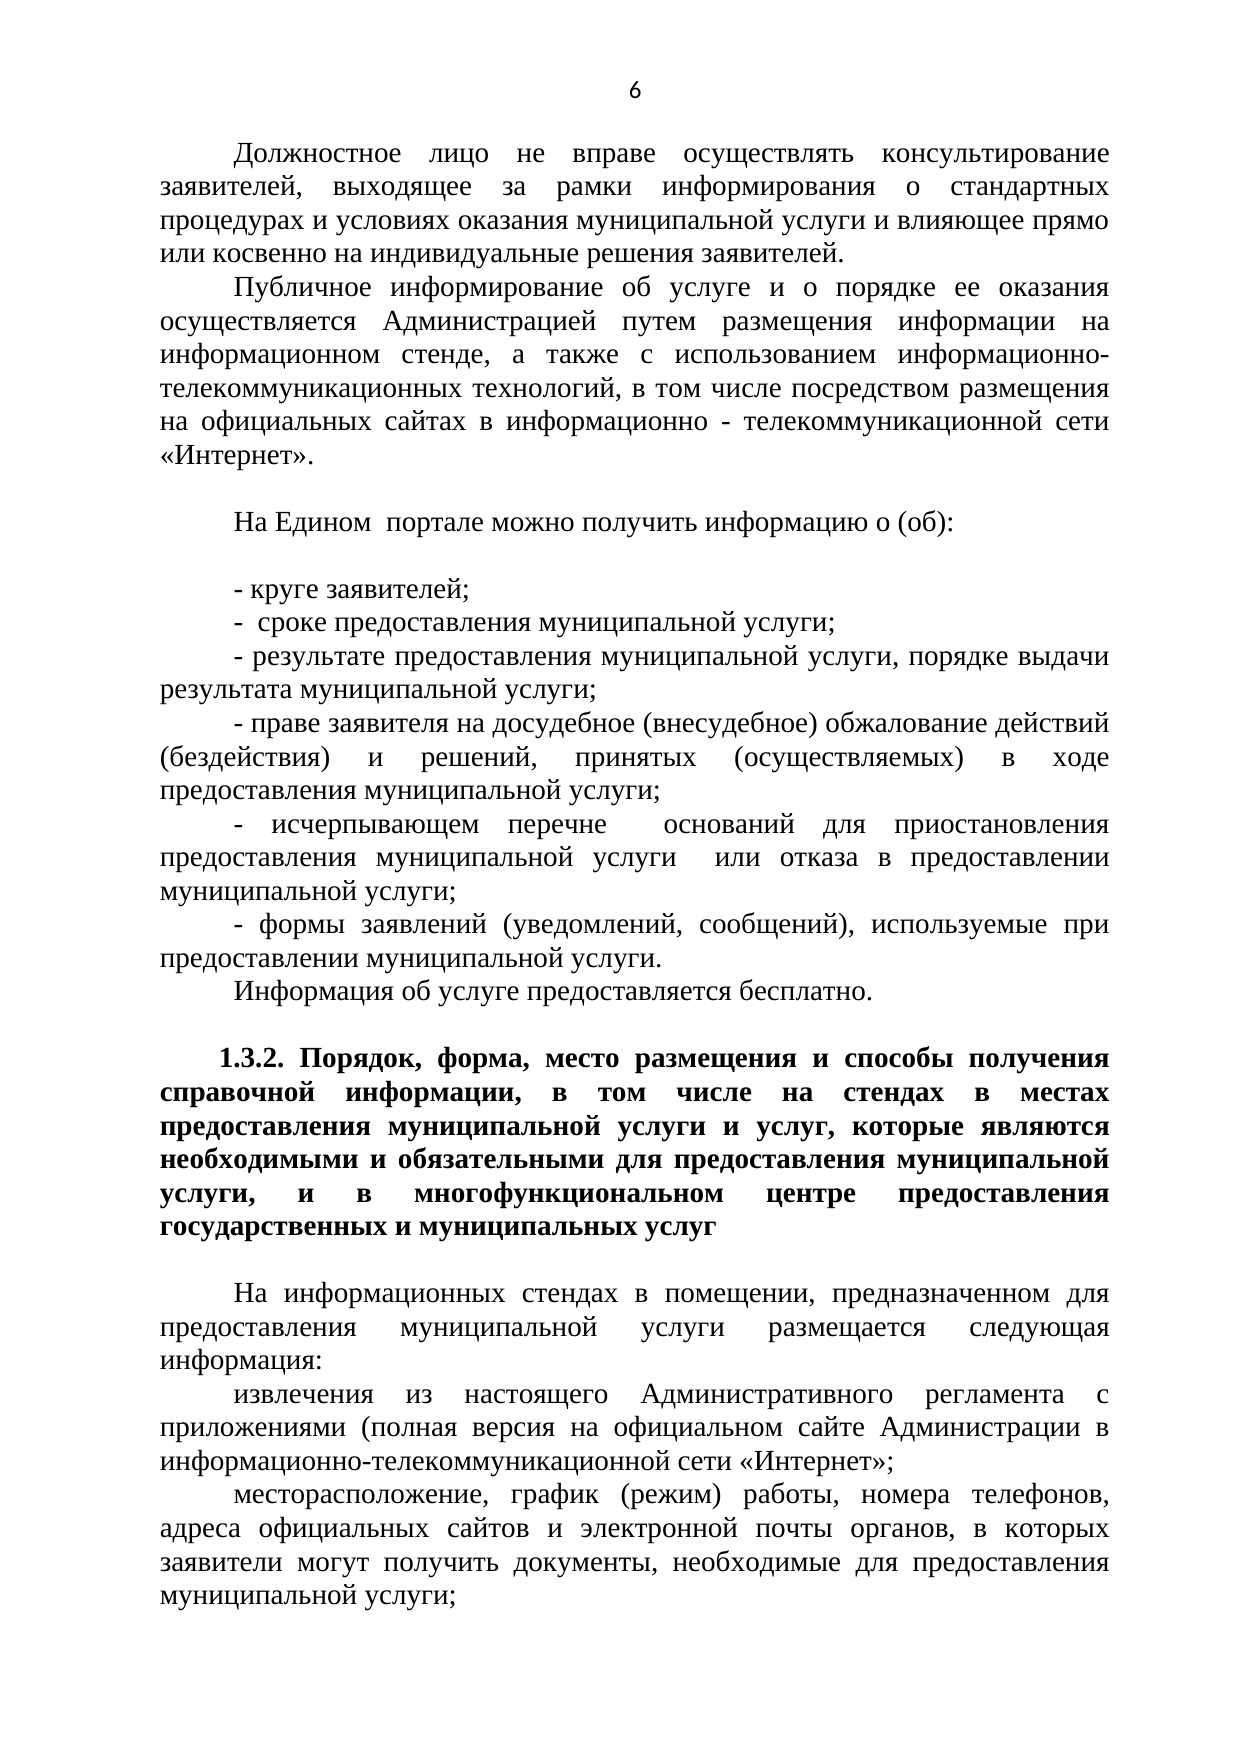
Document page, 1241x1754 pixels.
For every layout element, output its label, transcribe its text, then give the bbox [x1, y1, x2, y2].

text Публичное информирование об услуге и о порядке ее оказания осуществляется Администрацией путем размещения информации на информационном стенде, а также с использованием информационно-телекоммуникационных технологий, в том числе посредством размещения на официальных сайтах в информационно - телекоммуникационной сети «Интернет». [159, 269, 1110, 470]
text Должностное лицо не вправе осуществлять консультирование заявителей, выходящее за рамки информирования о стандартных процедурах и условиях оказания муниципальной услуги и влияющее прямо или косвенно на индивидуальные решения заявителей. [159, 135, 1110, 269]
text - сроке предоставления муниципальной услуги; [159, 604, 1110, 638]
text На Едином портале можно получить информацию о (об): [159, 504, 1110, 537]
text 1.3.2. Порядок, форма, место размещения и способы получения справочной информации, в том числе на стендах в местах предоставления муниципальной услуги и услуг, которые являются необходимыми и обязательными для предоставления муниципальной услуги, и в многофункциональном центре предоставления государственных и муниципальных услуг [159, 1041, 1110, 1242]
text месторасположение, график (режим) работы, номера телефонов, адреса официальных сайтов и электронной почты органов, в которых заявители могут получить документы, необходимые для предоставления муниципальной услуги; [159, 1477, 1110, 1611]
text На информационных стендах в помещении, предназначенном для предоставления муниципальной услуги размещается следующая информация: [159, 1275, 1110, 1376]
text извлечения из настоящего Административного регламента с приложениями (полная версия на официальном сайте Администрации в информационно-телекоммуникационной сети «Интернет»; [159, 1376, 1110, 1477]
text - формы заявлений (уведомлений, сообщений), используемые при предоставлении муниципальной услуги. [159, 906, 1110, 973]
text - праве заявителя на досудебное (внесудебное) обжалование действий (бездействия) и решений, принятых (осуществляемых) в ходе предоставления муниципальной услуги; [159, 705, 1110, 806]
text Информация об услуге предоставляется бесплатно. [159, 973, 1110, 1007]
text - исчерпывающем перечне оснований для приостановления предоставления муниципальной услуги или отказа в предоставлении муниципальной услуги; [159, 806, 1110, 906]
text - результате предоставления муниципальной услуги, порядке выдачи результата муниципальной услуги; [159, 638, 1110, 705]
text - круге заявителей; [159, 571, 1110, 604]
